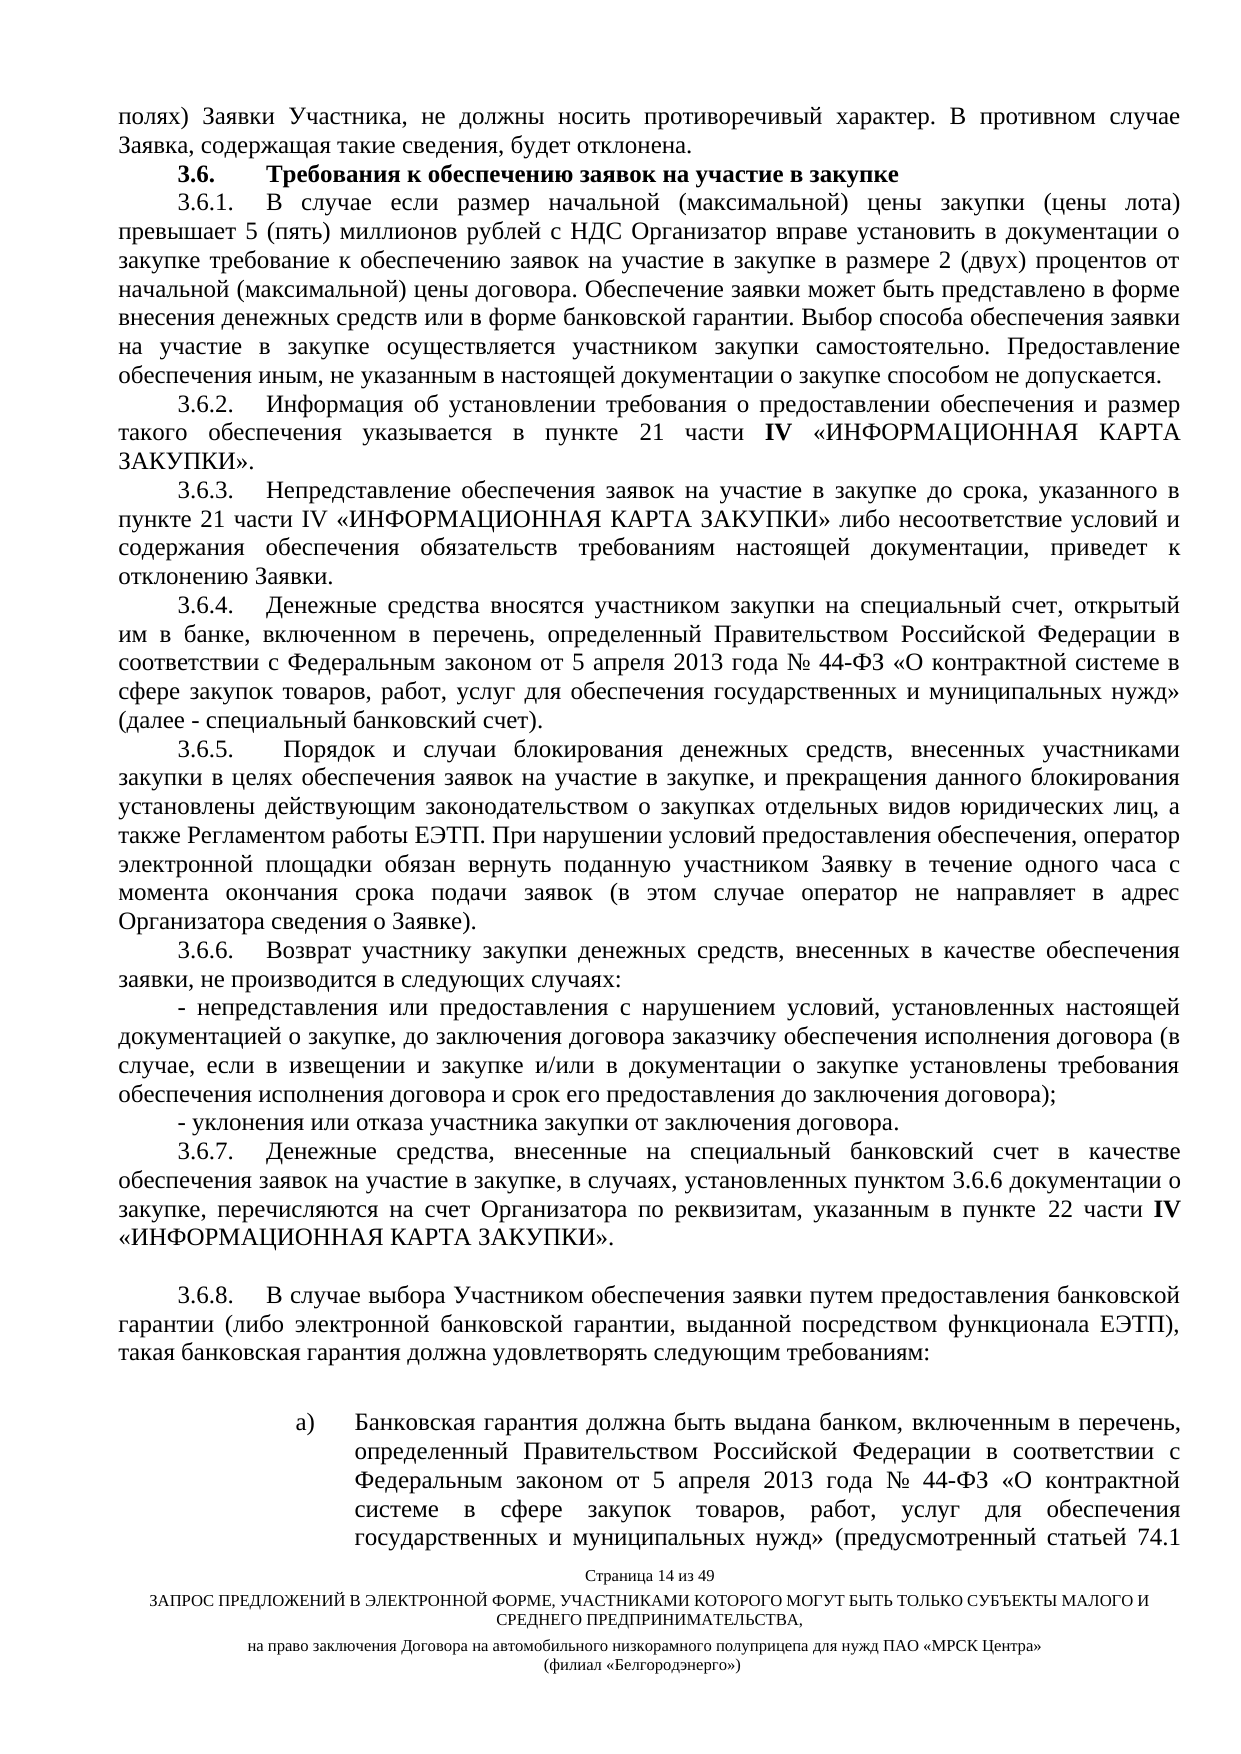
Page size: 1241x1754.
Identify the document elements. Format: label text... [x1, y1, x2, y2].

subtitle Денежные средства вносятся участником закупки на специальный счет, открытый им в банке, включенном в перечень, определенный Правительством Российской Федерации в соответствии с Федеральным законом от 5 апреля 2013 года № 44-ФЗ «О контрактной системе в сфере закупок товаров, работ, услуг для обеспечения государственных и муниципальных нужд» (далее - специальный банковский счет). [118, 590, 1181, 734]
subtitle Требования к обеспечению заявок на участие в закупке [118, 159, 1181, 187]
subtitle В случае если размер начальной (максимальной) цены закупки (цены лота) превышает 5 (пять) миллионов рублей с НДС Организатор вправе установить в документации о закупке требование к обеспечению заявок на участие в закупке в размере 2 (двух) процентов от начальной (максимальной) цены договора. Обеспечение заявки может быть представлено в форме внесения денежных средств или в форме банковской гарантии. Выбор способа обеспечения заявки на участие в закупке осуществляется участником закупки самостоятельно. Предоставление обеспечения иным, не указанным в настоящей документации о закупке способом не допускается. [118, 187, 1181, 389]
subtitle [118, 101, 1181, 159]
subtitle Информация об установлении требования о предоставлении обеспечения и размер такого обеспечения указывается в пункте 21 части IV «ИНФОРМАЦИОННАЯ КАРТА ЗАКУПКИ». [118, 389, 1181, 475]
text - непредставления или предоставления с нарушением условий, установленных настоящей документацией о закупке, до заключения договора заказчику обеспечения исполнения договора (в случае, если в извещении и закупке и/или в документации о закупке установлены требования обеспечения исполнения договора и срок его предоставления до заключения договора); [118, 992, 1181, 1107]
subtitle Денежные средства, внесенные на специальный банковский счет в качестве обеспечения заявок на участие в закупке, в случаях, установленных пунктом 3.6.6 документации о закупке, перечисляются на счет Организатора по реквизитам, указанным в пункте 22 части IV «ИНФОРМАЦИОННАЯ КАРТА ЗАКУПКИ». [118, 1136, 1181, 1251]
subtitle В случае выбора Участником обеспечения заявки путем предоставления банковской гарантии (либо электронной банковской гарантии, выданной посредством функционала ЕЭТП), такая банковская гарантия должна удовлетворять следующим требованиям: [118, 1280, 1181, 1366]
subtitle Порядок и случаи блокирования денежных средств, внесенных участниками закупки в целях обеспечения заявок на участие в закупке, и прекращения данного блокирования установлены действующим законодательством о закупках отдельных видов юридических лиц, а также Регламентом работы ЕЭТП. При нарушении условий предоставления обеспечения, оператор электронной площадки обязан вернуть поданную участником Заявку в течение одного часа с момента окончания срока подачи заявок (в этом случае оператор не направляет в адрес Организатора сведения о Заявке). [118, 734, 1181, 935]
text - уклонения или отказа участника закупки от заключения договора. [118, 1107, 1181, 1136]
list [295, 1407, 1181, 1551]
subtitle Возврат участнику закупки денежных средств, внесенных в качестве обеспечения заявки, не производится в следующих случаях: [118, 935, 1181, 992]
subtitle Непредставление обеспечения заявок на участие в закупке до срока, указанного в пункте 21 части IV «ИНФОРМАЦИОННАЯ КАРТА ЗАКУПКИ» либо несоответствие условий и содержания обеспечения обязательств требованиям настоящей документации, приведет к отклонению Заявки. [118, 475, 1181, 590]
